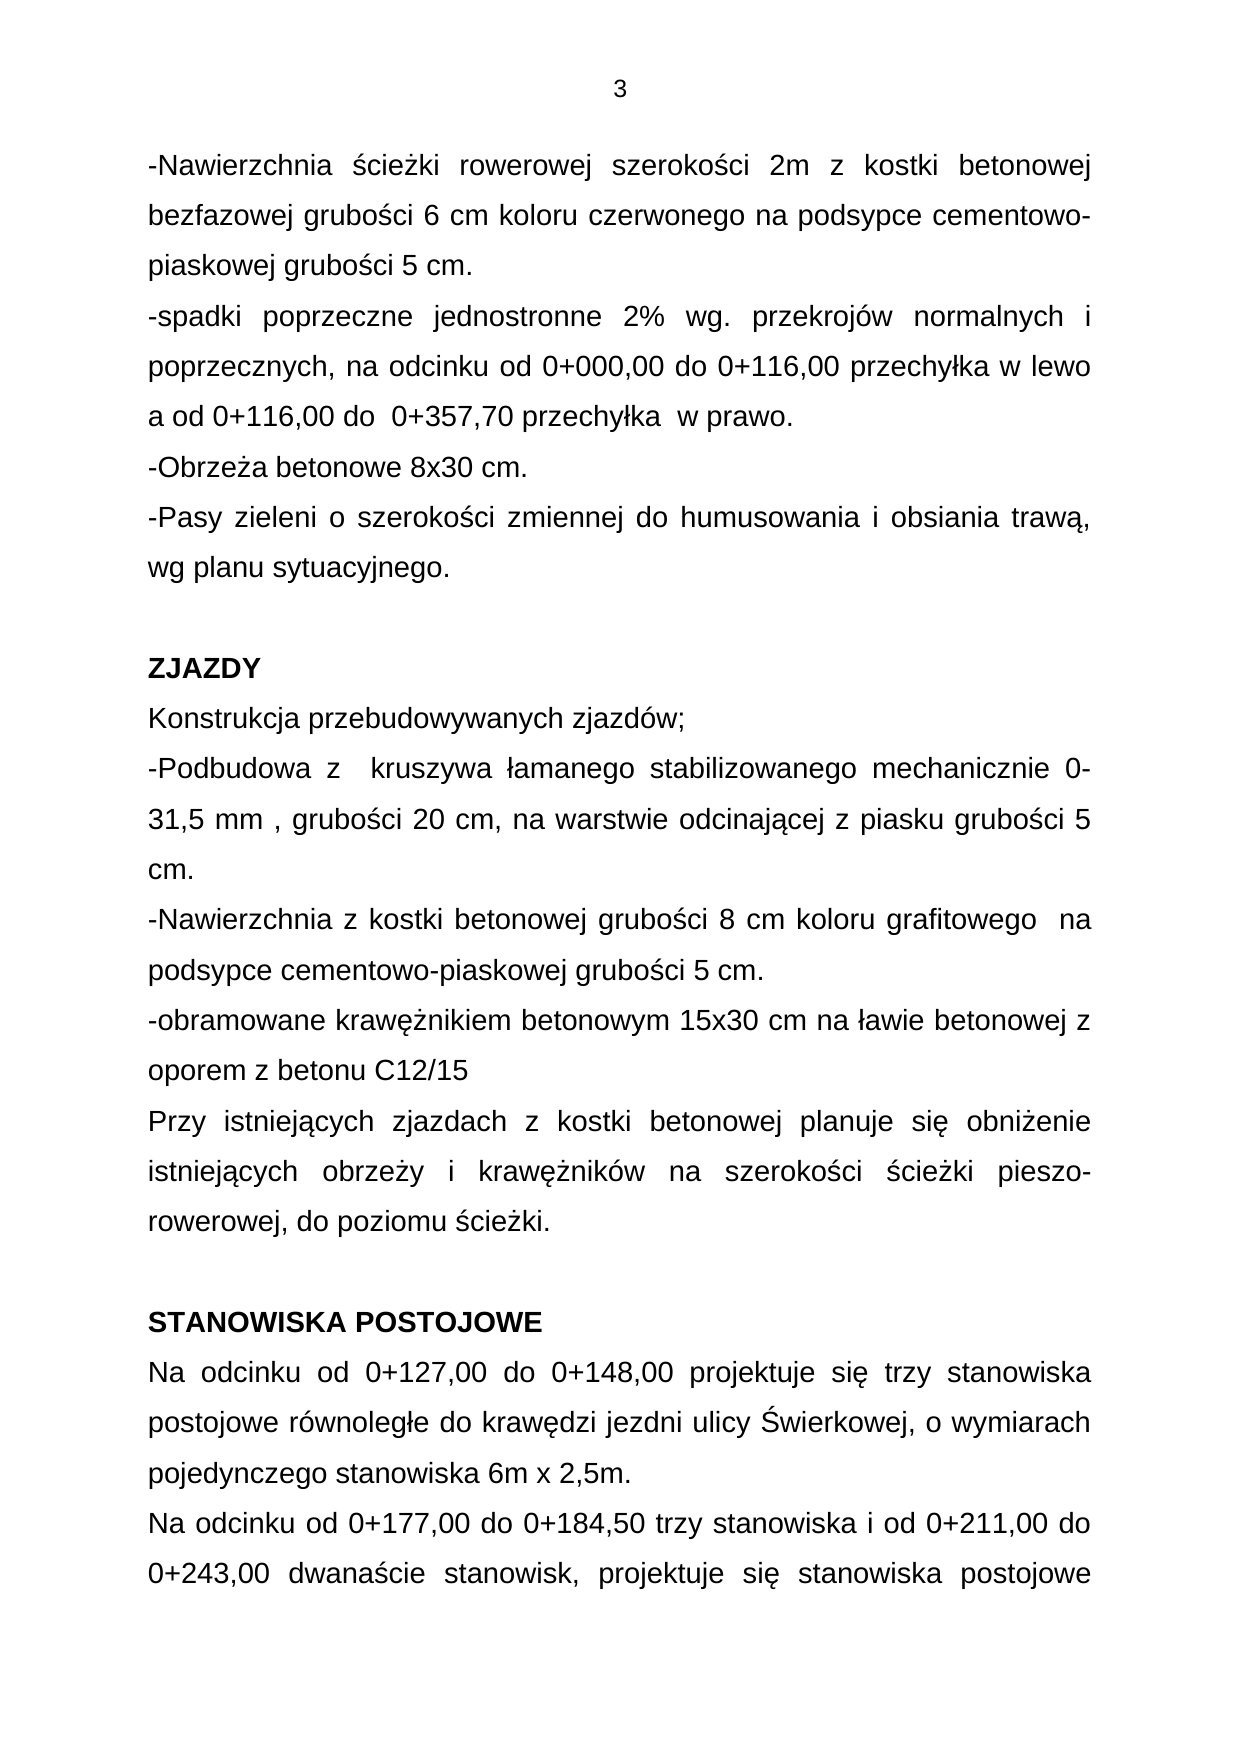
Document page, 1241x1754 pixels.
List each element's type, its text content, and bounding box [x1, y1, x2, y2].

text Konstrukcja przebudowywanych zjazdów; [148, 701, 1092, 735]
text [148, 1506, 1092, 1590]
text -spadki poprzeczne jednostronne 2% wg. przekrojów normalnych i poprzecznych, na odcinku od 0+000,00 do 0+116,00 przechyłka w lewo a od 0+116,00 do 0+357,70 przechyłka w prawo. [148, 299, 1092, 433]
text -Podbudowa z kruszywa łamanego stabilizowanego mechanicznie 0-31,5 mm , grubości 20 cm, na warstwie odcinającej z piasku grubości 5 cm. [148, 751, 1092, 886]
text -Pasy zieleni o szerokości zmiennej do humusowania i obsiania trawą, wg planu sytuacyjnego. [148, 500, 1092, 584]
text Na odcinku od 0+127,00 do 0+148,00 projektuje się trzy stanowiska postojowe równoległe do krawędzi jezdni ulicy Świerkowej, o wymiarach pojedynczego stanowiska 6m x 2,5m. [148, 1355, 1092, 1489]
text Przy istniejących zjazdach z kostki betonowej planuje się obniżenie istniejących obrzeży i krawężników na szerokości ścieżki pieszo-rowerowej, do poziomu ścieżki. [148, 1104, 1092, 1238]
text ZJAZDY [148, 651, 1092, 684]
text -Nawierzchnia ścieżki rowerowej szerokości 2m z kostki betonowej bezfazowej grubości 6 cm koloru czerwonego na podsypce cementowo-piaskowej grubości 5 cm. [148, 148, 1092, 282]
text -Obrzeża betonowe 8x30 cm. [148, 449, 1092, 483]
text STANOWISKA POSTOJOWE [148, 1305, 1092, 1338]
text -Nawierzchnia z kostki betonowej grubości 8 cm koloru grafitowego na podsypce cementowo-piaskowej grubości 5 cm. [148, 902, 1092, 986]
text -obramowane krawężnikiem betonowym 15x30 cm na ławie betonowej z oporem z betonu C12/15 [148, 1003, 1092, 1087]
